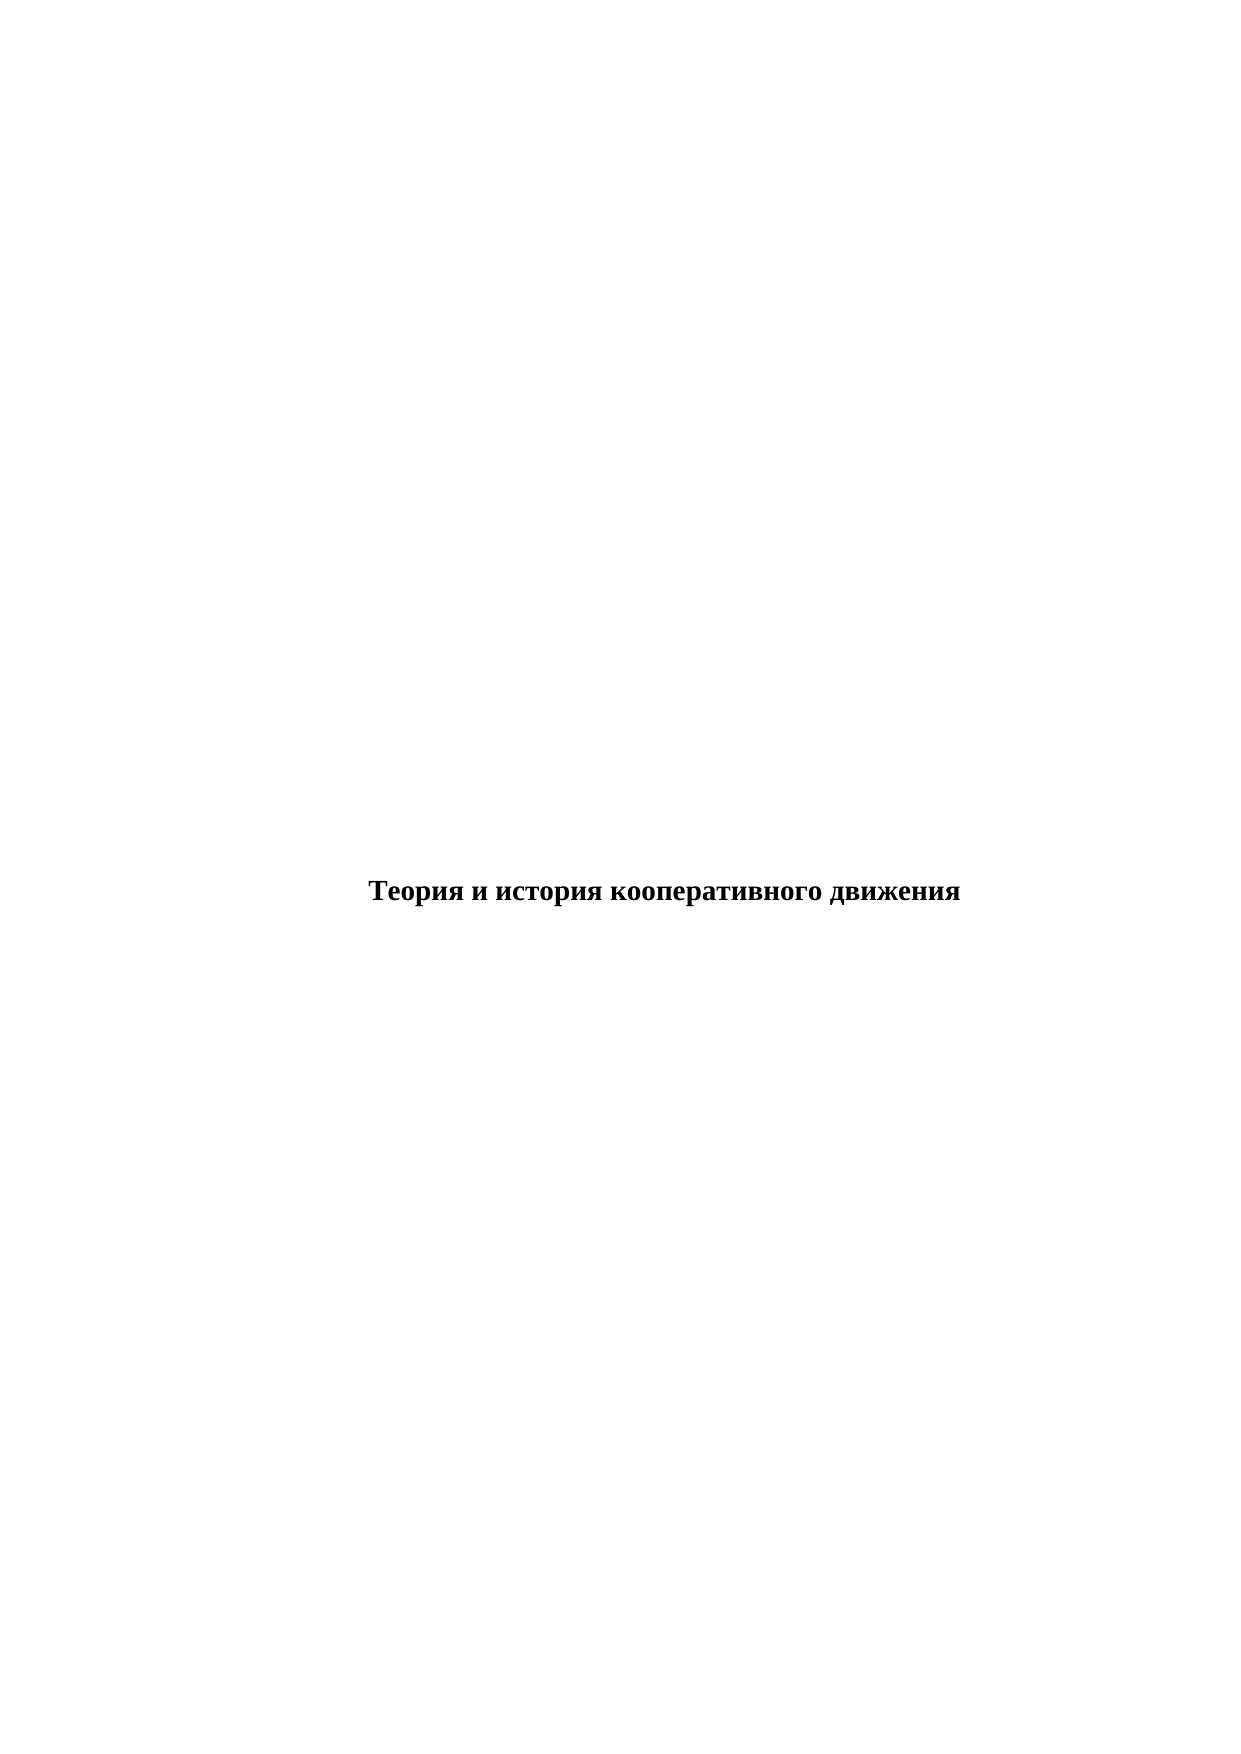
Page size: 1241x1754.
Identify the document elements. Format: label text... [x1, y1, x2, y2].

text Теория и история кооперативного движения [177, 873, 1152, 906]
